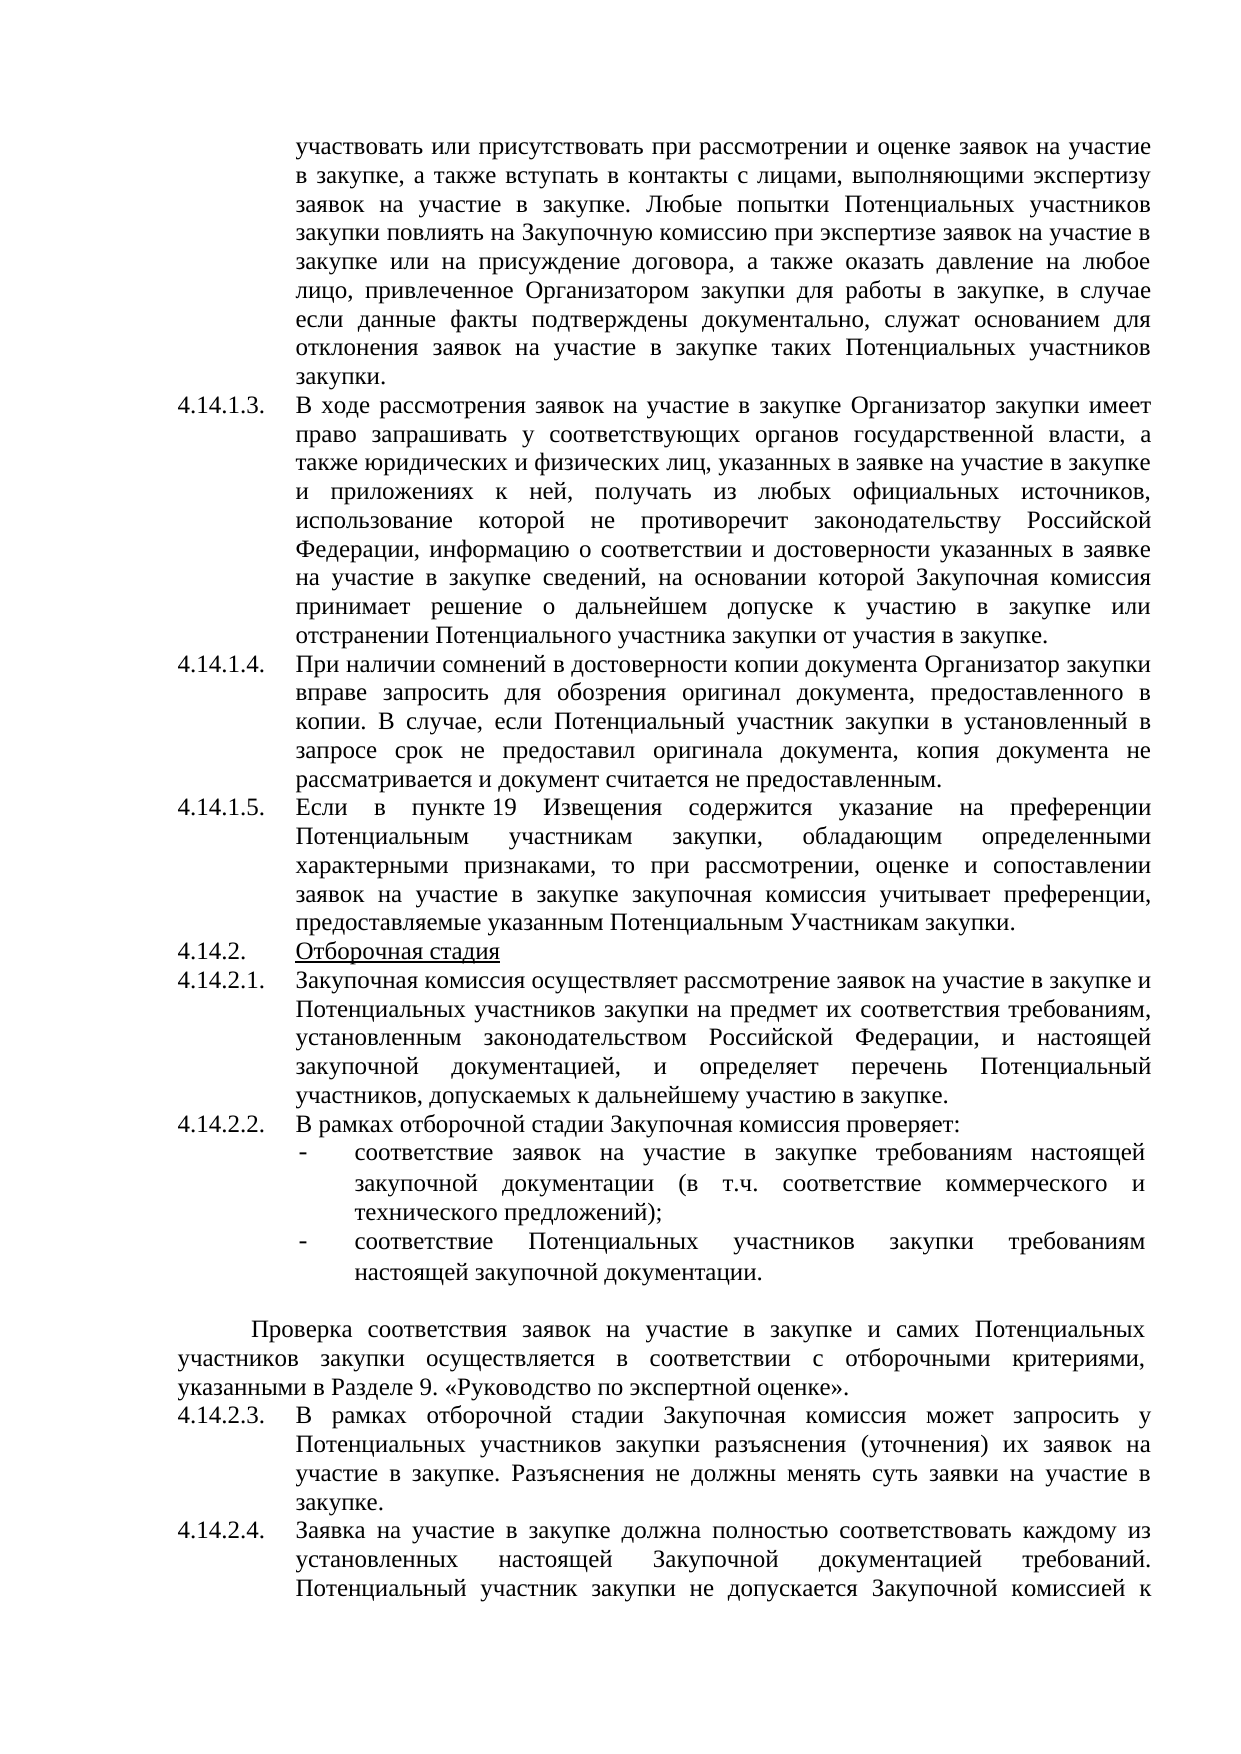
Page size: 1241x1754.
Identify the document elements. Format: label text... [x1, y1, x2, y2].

list В ходе рассмотрения заявок на участие в закупке Организатор закупки имеет право запрашивать у соответствующих органов государственной власти, а также юридических и физических лиц, указанных в заявке на участие в закупке и приложениях к ней, получать из любых официальных источников, использование которой не противоречит законодательству Российской Федерации, информацию о соответствии и достоверности указанных в заявке на участие в закупке сведений, на основании которой Закупочная комиссия принимает решение о дальнейшем допуске к участию в закупке или отстранении Потенциального участника закупки от участия в закупке. [177, 390, 1152, 649]
list При наличии сомнений в достоверности копии документа Организатор закупки вправе запросить для обозрения оригинал документа, предоставленного в копии. В случае, если Потенциальный участник закупки в установленный в запросе срок не предоставил оригинала документа, копия документа не рассматривается и документ считается не предоставленным. [177, 649, 1152, 792]
text Проверка соответствия заявок на участие в закупке и самих Потенциальных участников закупки осуществляется в соответствии с отборочными критериями, указанными в Разделе 9. «Руководство по экспертной оценке». [177, 1314, 1146, 1400]
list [177, 131, 1152, 390]
list В рамках отборочной стадии Закупочная комиссия проверяет: [177, 1109, 1152, 1137]
list Закупочная комиссия осуществляет рассмотрение заявок на участие в закупке и Потенциальных участников закупки на предмет их соответствия требованиям, установленным законодательством Российской Федерации, и настоящей закупочной документацией, и определяет перечень Потенциальный участников, допускаемых к дальнейшему участию в закупке. [177, 965, 1152, 1109]
list Если в пункте 19 Извещения содержится указание на преференции Потенциальным участникам закупки, обладающим определенными характерными признаками, то при рассмотрении, оценке и сопоставлении заявок на участие в закупке закупочная комиссия учитывает преференции, предоставляемые указанным Потенциальным Участникам закупки. [177, 792, 1152, 936]
list Отборочная стадия [177, 936, 1152, 965]
list В рамках отборочной стадии Закупочная комиссия может запросить у Потенциальных участников закупки разъяснения (уточнения) их заявок на участие в закупке. Разъяснения не должны менять суть заявки на участие в закупке. [177, 1400, 1152, 1515]
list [177, 1515, 1152, 1602]
list соответствие заявок на участие в закупке требованиям настоящей закупочной документации (в т.ч. соответствие коммерческого и технического предложений); [295, 1137, 1146, 1226]
list соответствие Потенциальных участников закупки требованиям настоящей закупочной документации. [295, 1226, 1146, 1285]
